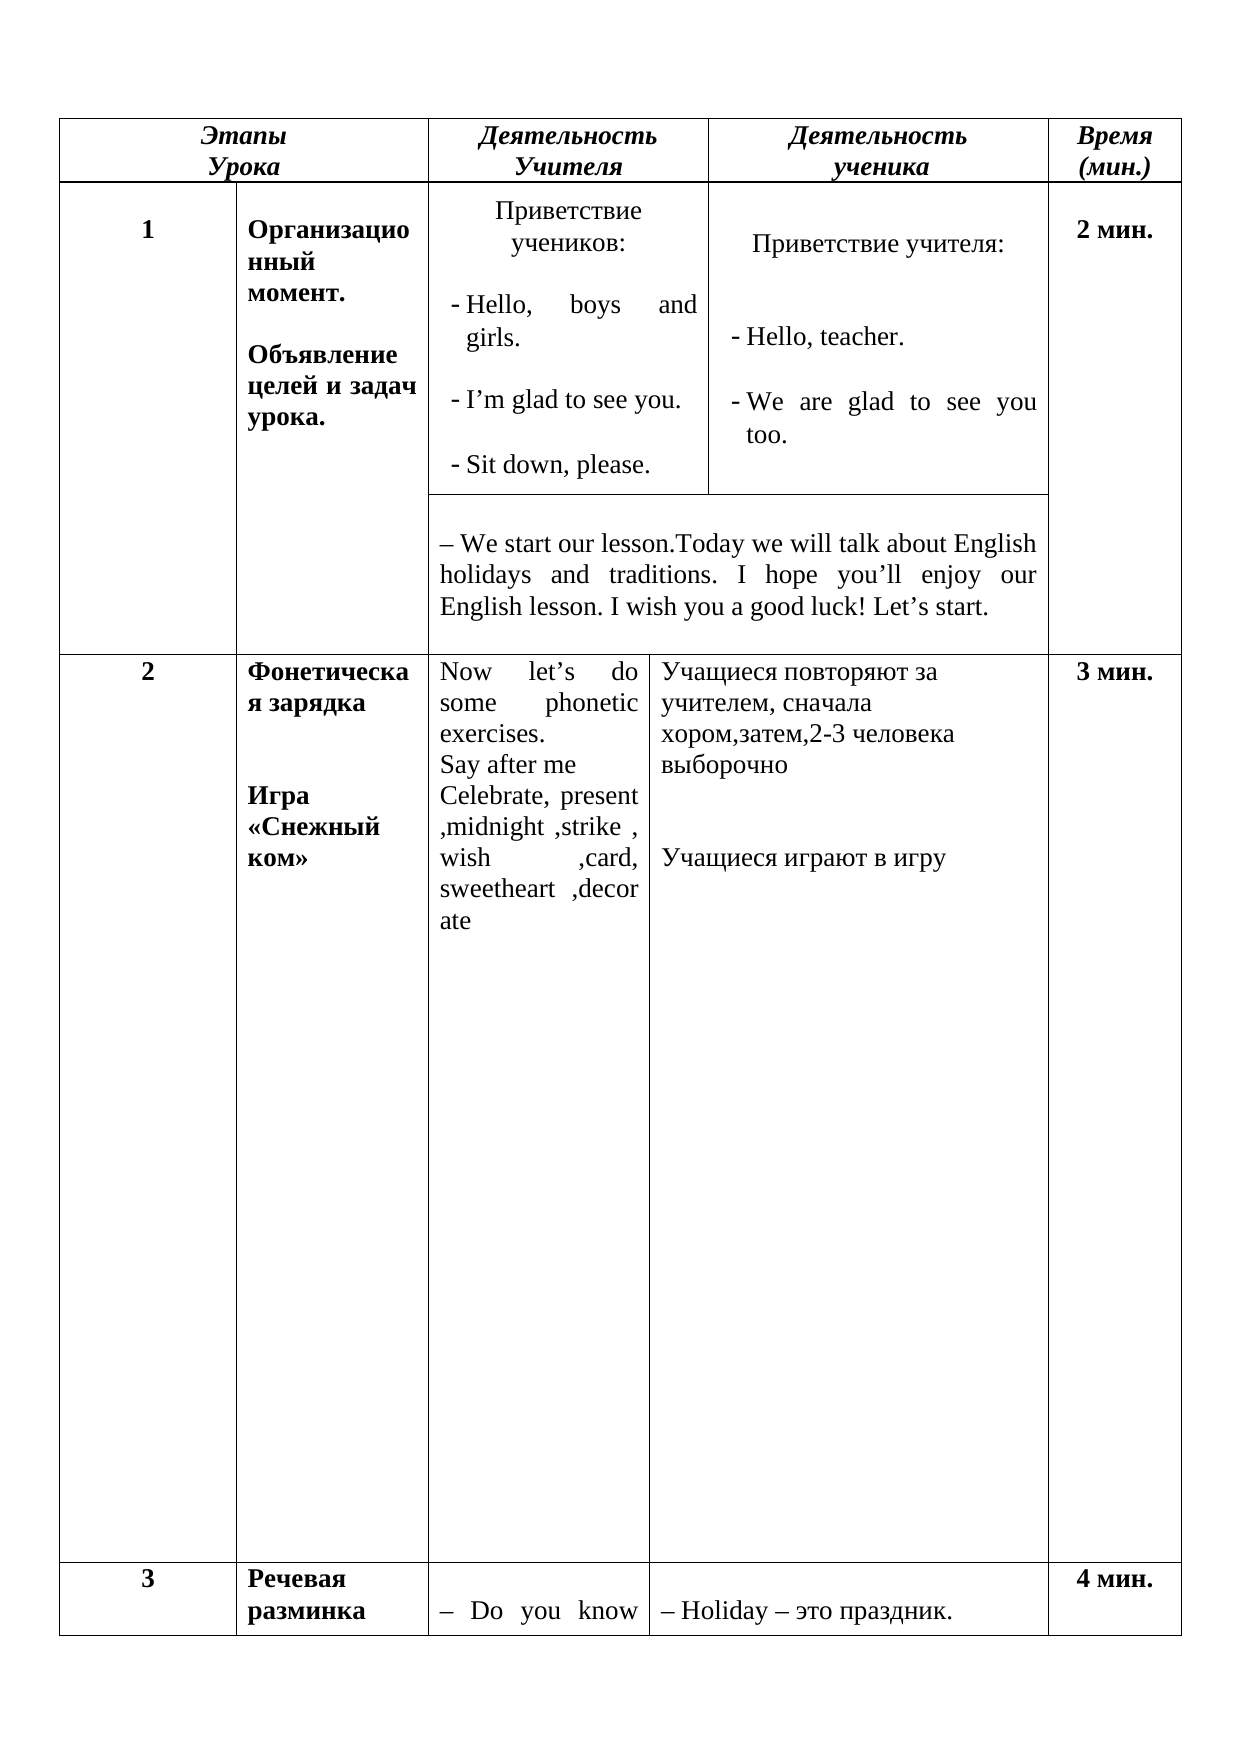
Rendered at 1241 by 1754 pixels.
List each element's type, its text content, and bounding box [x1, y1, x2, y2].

table_cell 1 [60, 183, 236, 653]
table_header Этапы Урока [60, 119, 428, 181]
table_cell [429, 1563, 649, 1635]
table_header Время (мин.) [1049, 119, 1181, 181]
table_cell Речевая разминка [237, 1563, 428, 1635]
table_cell Now let’s do some phonetic exercises. Say after me Celebrate, present ,midnight ,strike ,wish ,card, sweetheart ,decorate [429, 655, 649, 1562]
table_cell 2 [60, 655, 236, 1562]
table_header Деятельность Учителя [429, 119, 708, 181]
table_cell 3 мин. [1049, 655, 1181, 1562]
table_cell Организационный момент. Объявление целей и задач урока. [237, 183, 428, 653]
table_cell – We start our lesson.Today we will talk about English holidays and traditions. I hope you’ll enjoy our English lesson. I wish you a good luck! Let’s start. [429, 495, 1048, 653]
table_cell 4 мин. [1049, 1563, 1181, 1635]
table_cell 3 [60, 1563, 236, 1635]
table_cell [650, 1563, 1048, 1635]
table_cell Учащиеся повторяют за учителем, сначала хором,затем,2-3 человека выборочно Учащиеся играют в игру [650, 655, 1048, 1562]
table_cell 2 мин. [1049, 183, 1181, 653]
table_cell Фонетическая зарядка Игра «Снежный ком» [237, 655, 428, 1562]
table_cell Приветствие учителя: Hello, teacher. We are glad to see you too. [709, 183, 1048, 494]
table_cell Приветствие учеников: Hello, boys and girls. I’m glad to see you. Sit down, please. [429, 183, 708, 494]
table_header Деятельность ученика [709, 119, 1048, 181]
